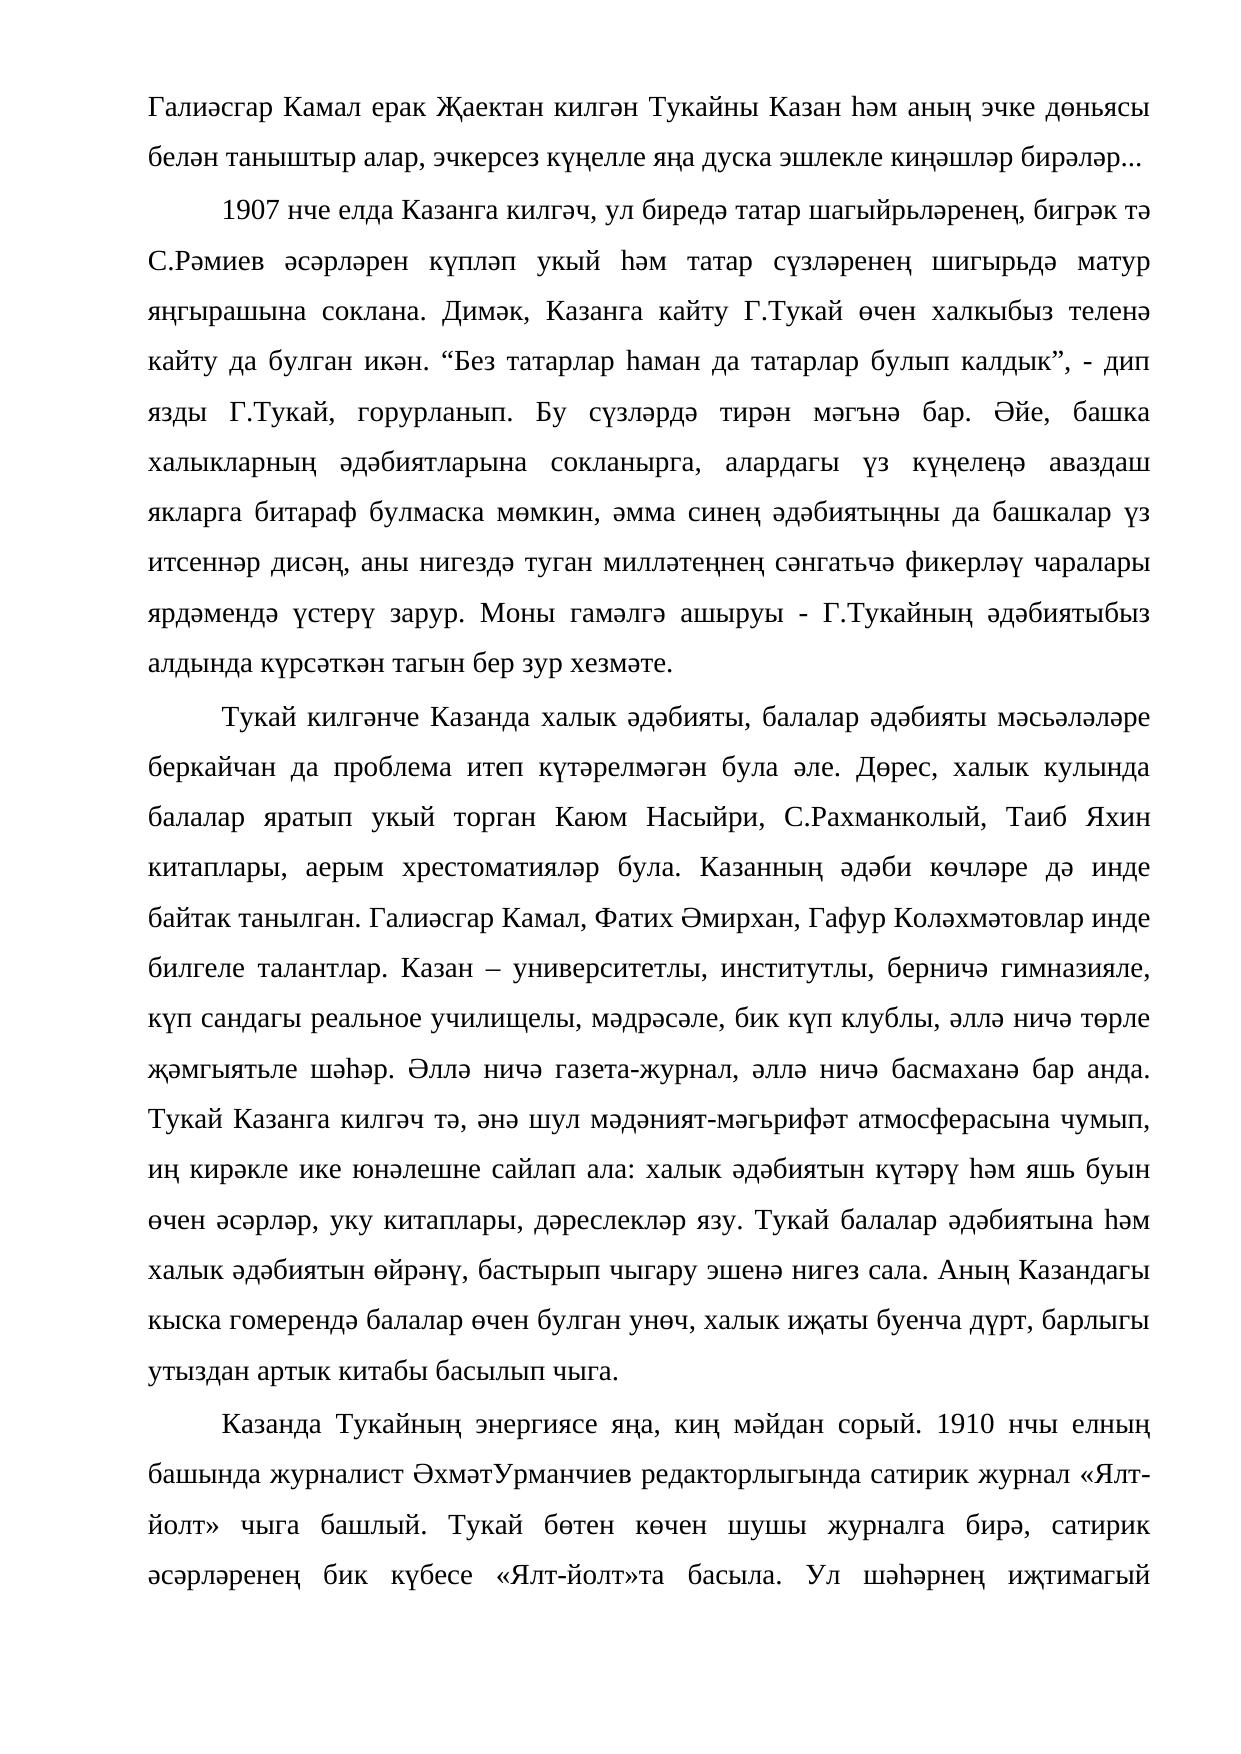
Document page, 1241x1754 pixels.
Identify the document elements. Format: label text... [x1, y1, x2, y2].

text 1907 нче елда Казанга килгәч, ул биредә татар шагыйрьләренең, бигрәк тә С.Рәмиев әсәрләрен күпләп укый һәм татар сүзләренең шигырьдә матур яңгырашына соклана. Димәк, Казанга кайту Г.Тукай өчен халкыбыз теленә кайту да булган икән. “Без татарлар һаман да татарлар булып калдык”, - дип язды Г.Тукай, горурланып. Бу сүзләрдә тирән мәгънә бар. Әйе, башка халыкларның әдәбиятларына сокланырга, алардагы үз күңелеңә аваздаш якларга битараф булмаска мөмкин, әмма синең әдәбиятыңны да башкалар үз итсеннәр дисәң, аны нигездә туган милләтеңнең сәнгатьчә фикерләү чаралары ярдәмендә үстерү зарур. Моны гамәлгә ашыруы - Г.Тукайның әдәбиятыбыз алдында күрсәткән тагын бер зур хезмәте. [148, 192, 1152, 679]
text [148, 89, 1152, 172]
text Тукай килгәнче Казанда халык әдәбияты, балалар әдәбияты мәсьәләләре беркайчан да проблема итеп күтәрелмәгән була әле. Дөрес, халык кулында балалар яратып укый торган Каюм Насыйри, С.Рахманколый, Таиб Яхин китаплары, аерым хрестоматияләр була. Казанның әдәби көчләре дә инде байтак танылган. Галиәсгар Камал, Фатих Әмирхан, Гафур Коләхмәтовлар инде билгеле талантлар. Казан – университетлы, институтлы, берничә гимназияле, күп сандагы реальное училищелы, мәдрәсәле, бик күп клублы, әллә ничә төрле җәмгыятьле шәһәр. Әллә ничә газета-журнал, әллә ничә басмаханә бар анда. Тукай Казанга килгәч тә, әнә шул мәдәният-мәгьрифәт атмосферасына чумып, иң кирәкле ике юнәлешне сайлап ала: халык әдәбиятын күтәрү һәм яшь буын өчен әсәрләр, уку китаплары, дәреслекләр язу. Тукай балалар әдәбиятына һәм халык әдәбиятын өйрәнү, бастырып чыгару эшенә нигез сала. Аның Казандагы кыска гомерендә балалар өчен булган унөч, халык иҗаты буенча дүрт, барлыгы утыздан артык китабы басылып чыга. [148, 699, 1152, 1386]
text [148, 1406, 1152, 1591]
